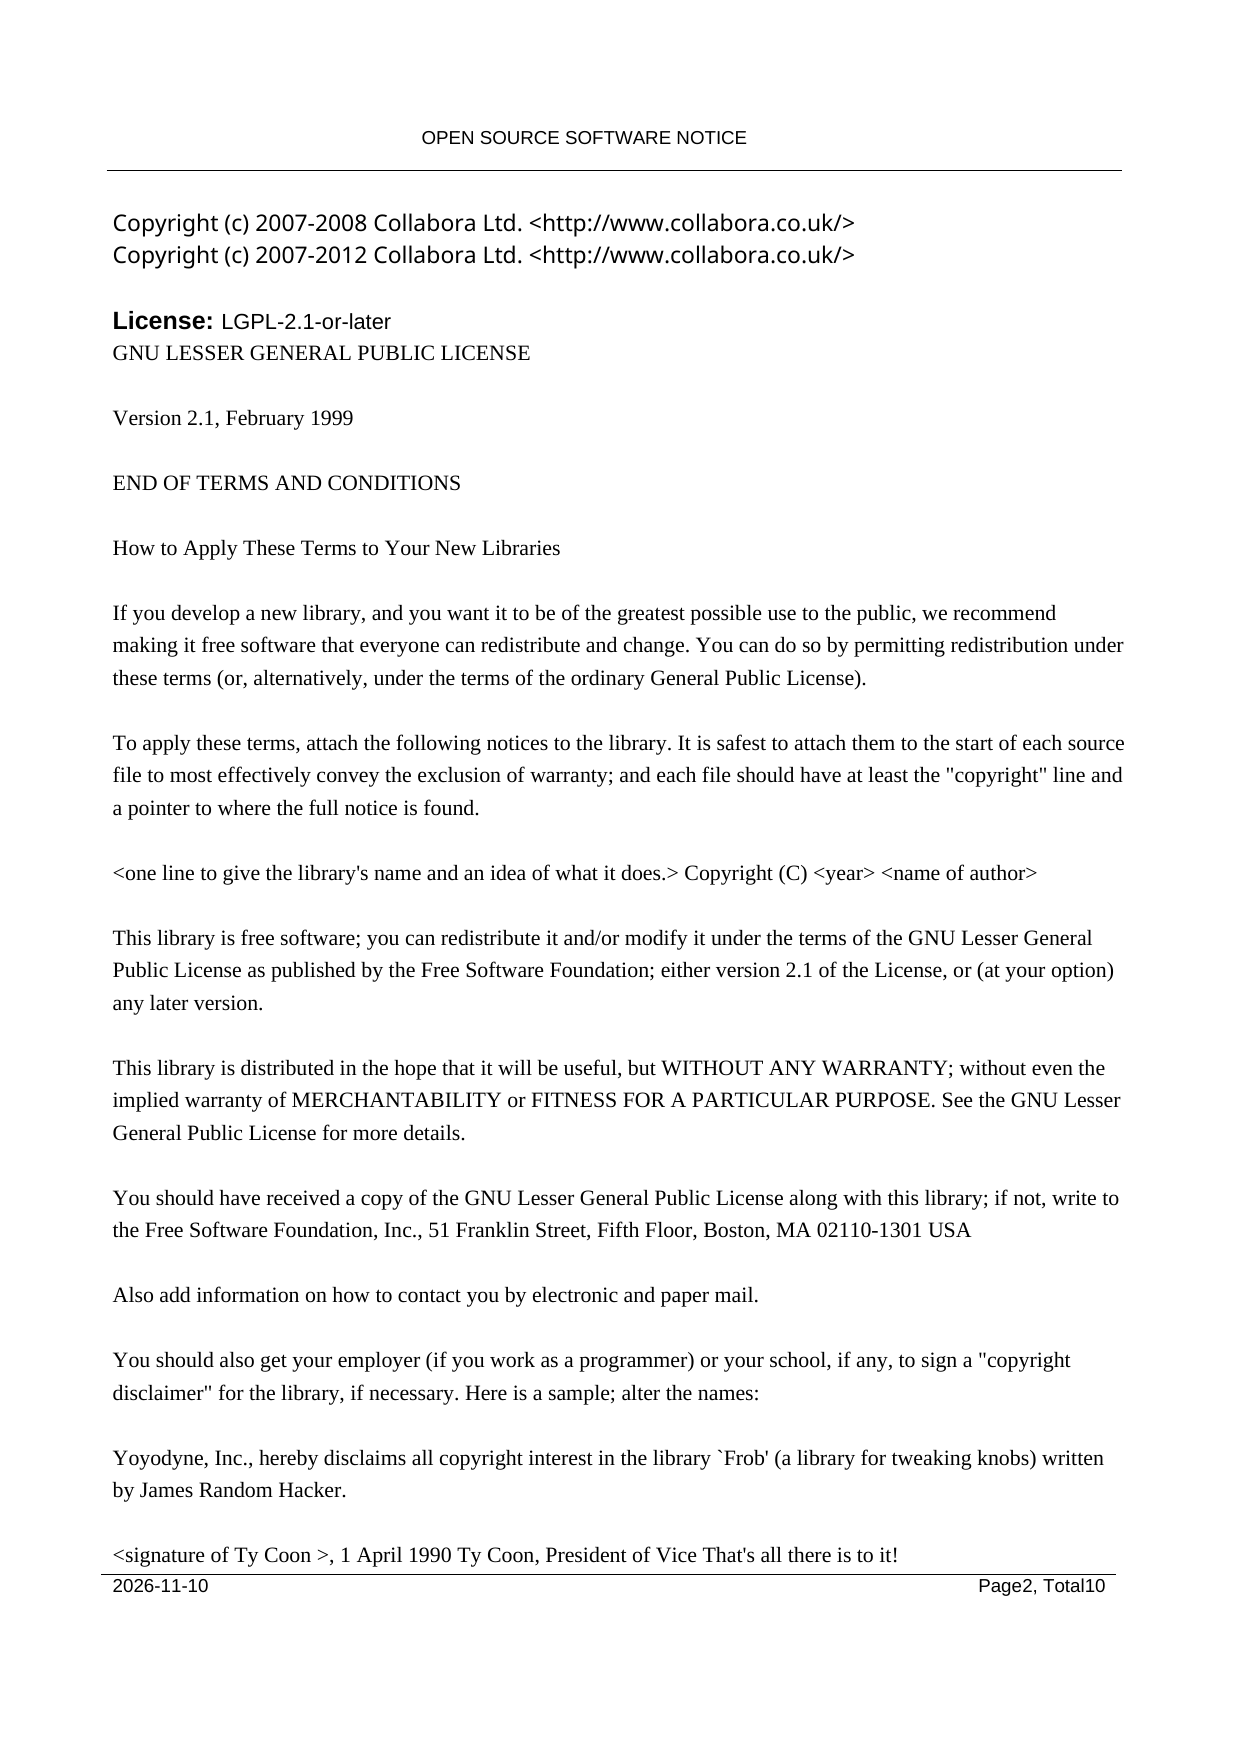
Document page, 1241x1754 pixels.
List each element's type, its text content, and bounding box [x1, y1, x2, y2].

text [112, 336, 1128, 1571]
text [112, 206, 1128, 304]
text License: LGPL-2.1-or-later [112, 304, 1128, 336]
